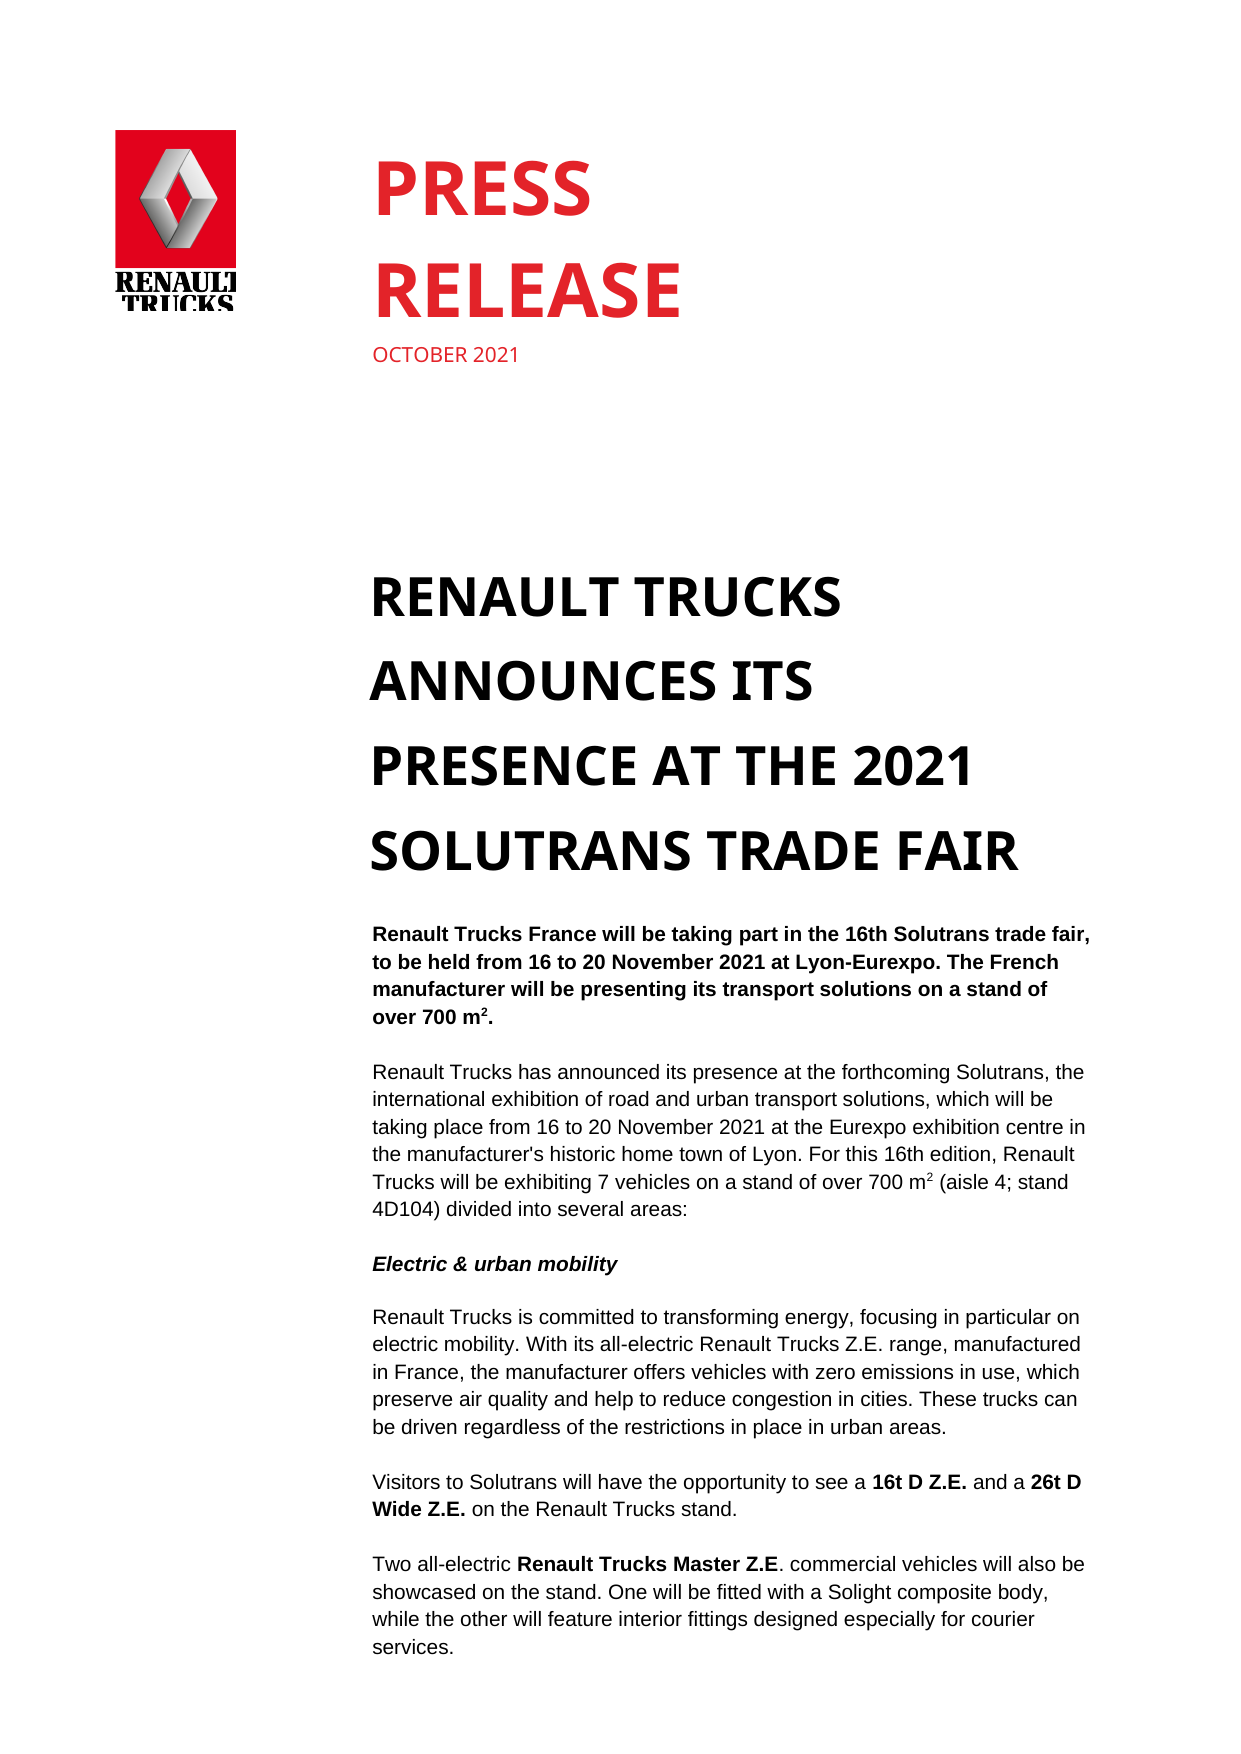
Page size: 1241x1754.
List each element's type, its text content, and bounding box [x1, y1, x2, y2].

text Renault Trucks is committed to transforming energy, focusing in particular on electric mobility. With its all-electric Renault Trucks Z.E. range, manufactured in France, the manufacturer offers vehicles with zero emissions in use, which preserve air quality and help to reduce congestion in cities. These trucks can be driven regardless of the restrictions in place in urban areas. [372, 1305, 1093, 1439]
text Two all-electric Renault Trucks Master Z.E. commercial vehicles will also be showcased on the stand. One will be fitted with a Solight composite body, while the other will feature interior fittings designed especially for courier services. [372, 1552, 1093, 1659]
text OCTOBER 2021 [372, 340, 1093, 368]
text RENAULT TRUCKS ANNOUNCES ITS PRESENCE AT THE 2021 solutrans TRADE FAIR [369, 558, 1093, 886]
text Visitors to Solutrans will have the opportunity to see a 16t D Z.E. and a 26t D Wide Z.E. on the Renault Trucks stand. [372, 1470, 1093, 1521]
text Renault Trucks France will be taking part in the 16th Solutrans trade fair, to be held from 16 to 20 November 2021 at Lyon-Eurexpo. The French manufacturer will be presenting its transport solutions on a stand of over 700 m2. [372, 922, 1093, 1029]
text PRESS RELEASE [372, 136, 1093, 340]
picture [115, 130, 236, 311]
text Electric & urban mobility [372, 1252, 1093, 1276]
text Renault Trucks has announced its presence at the forthcoming Solutrans, the international exhibition of road and urban transport solutions, which will be taking place from 16 to 20 November 2021 at the Eurexpo exhibition centre in the manufacturer's historic home town of Lyon. For this 16th edition, Renault Trucks will be exhibiting 7 vehicles on a stand of over 700 m2 (aisle 4; stand 4D104) divided into several areas: [372, 1060, 1093, 1221]
